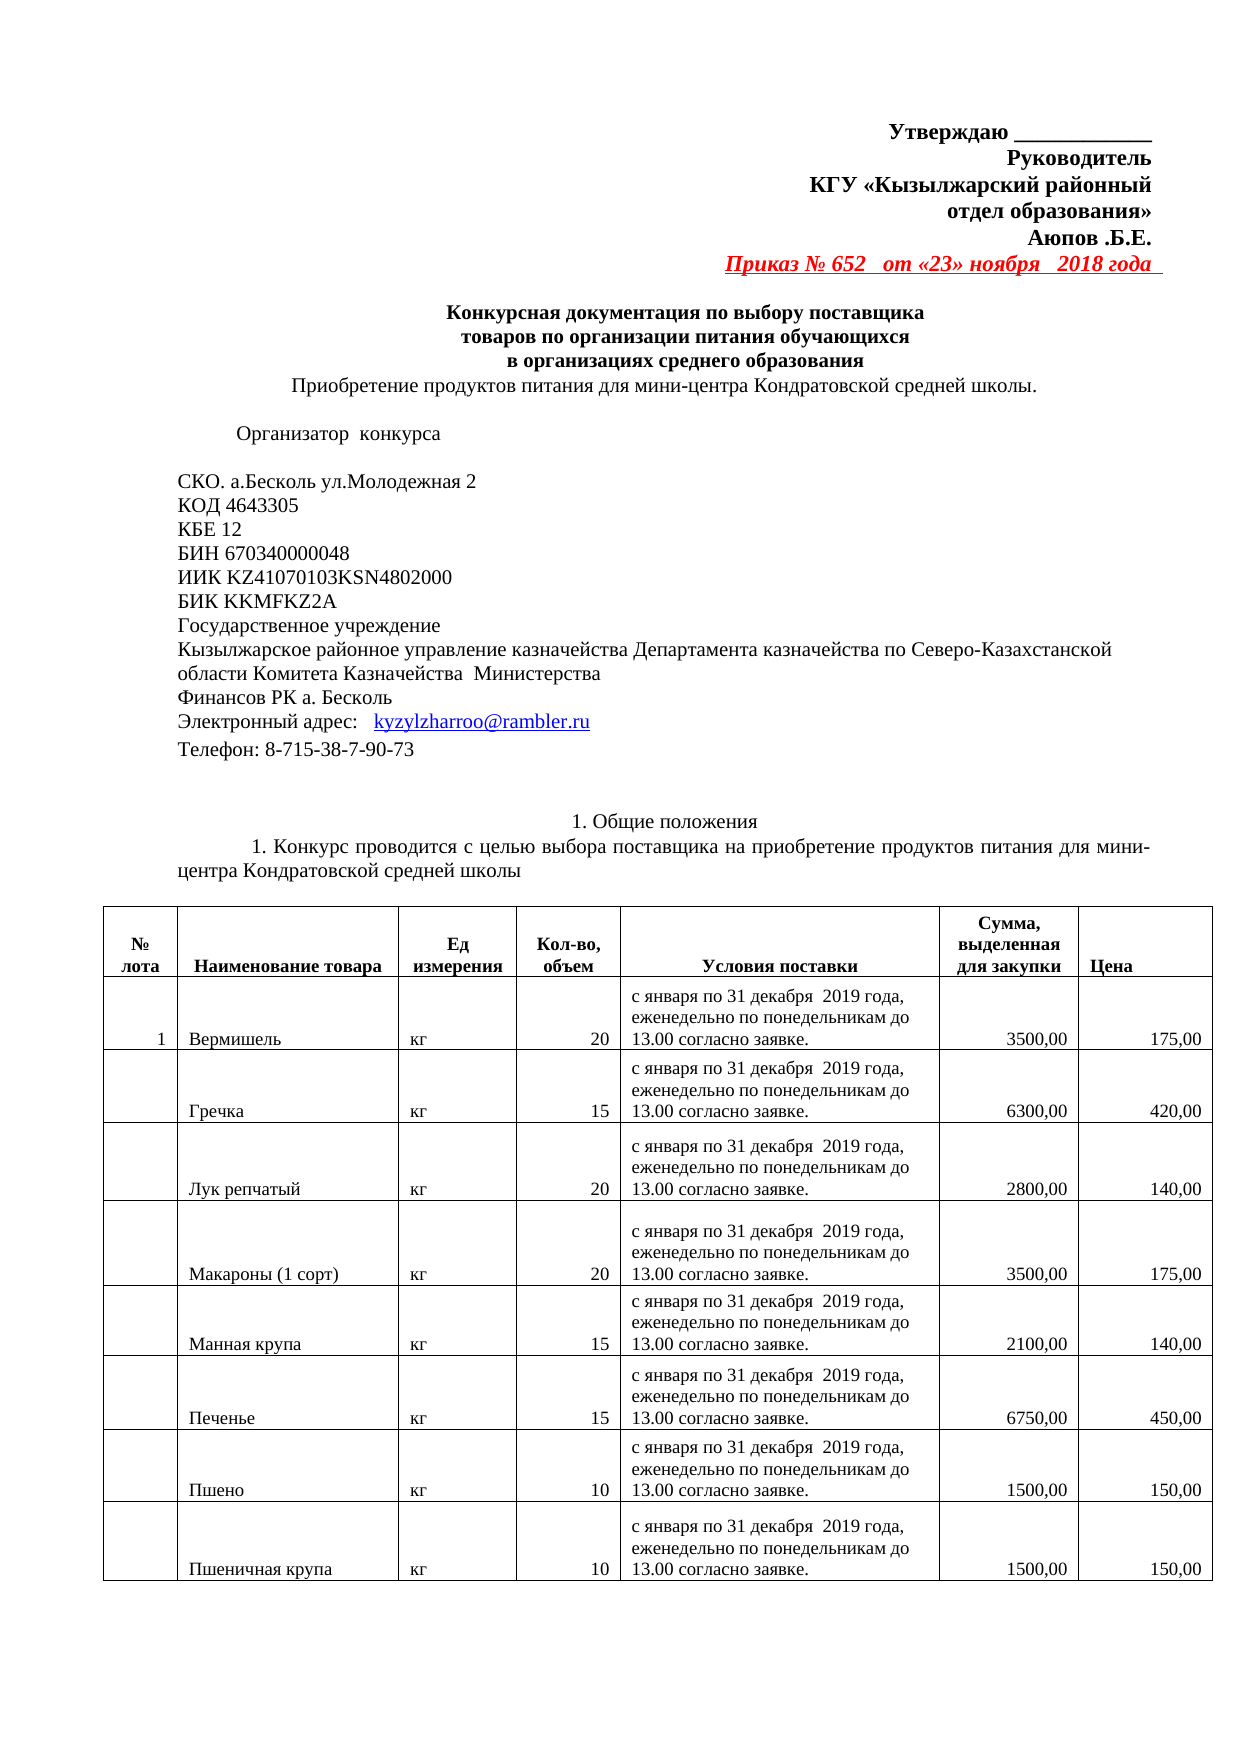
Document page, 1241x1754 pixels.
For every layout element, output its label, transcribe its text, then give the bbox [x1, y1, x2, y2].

table_cell 20 [517, 1201, 620, 1284]
table_cell с января по 31 декабря 2019 года, еженедельно по понедельникам до 13.00 согласно заявке. [621, 977, 939, 1049]
table_cell Манная крупа [178, 1286, 398, 1354]
table_cell 175,00 [1079, 1201, 1212, 1284]
table_header Сумма, выделенная для закупки [940, 907, 1078, 976]
table_header Наименование товара [178, 907, 398, 976]
text товаров по организации питания обучающихся [177, 324, 1152, 348]
table_cell 1500,00 [940, 1502, 1078, 1580]
text Организатор конкурса [177, 421, 1152, 445]
table_cell с января по 31 декабря 2019 года, еженедельно по понедельникам до 13.00 согласно заявке. [621, 1356, 939, 1428]
table_cell 15 [517, 1356, 620, 1428]
table_cell 20 [517, 977, 620, 1049]
table_header Кол-во, объем [517, 907, 620, 976]
table_cell 10 [517, 1502, 620, 1580]
text Электронный адрес: kyzylzharroo@rambler.ru [177, 709, 1152, 733]
text Конкурсная документация по выбору поставщика [177, 300, 1152, 324]
text в организациях среднего образования [177, 348, 1152, 372]
table_cell 15 [517, 1050, 620, 1122]
list 1. Общие положения [177, 809, 1152, 833]
table_cell 150,00 [1079, 1430, 1212, 1501]
table_cell [104, 1123, 177, 1199]
table_cell 3500,00 [940, 1201, 1078, 1284]
table_cell 6300,00 [940, 1050, 1078, 1122]
table_cell 140,00 [1079, 1123, 1212, 1199]
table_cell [621, 1502, 939, 1580]
table_cell кг [399, 1123, 516, 1199]
table_cell кг [399, 1201, 516, 1284]
table_cell кг [399, 1356, 516, 1428]
text Приказ № 652 от «23» ноября 2018 года [177, 250, 1152, 276]
list 1. Конкурс проводится с целью выбора поставщика на приобретение продуктов питания для мини-центра Кондратовской средней школы [177, 833, 1152, 882]
table_header Цена [1079, 907, 1212, 976]
table_cell 2100,00 [940, 1286, 1078, 1354]
table_cell Печенье [178, 1356, 398, 1428]
text Руководитель [177, 144, 1152, 171]
table_cell [104, 1502, 177, 1580]
text Утверждаю ____________ [177, 118, 1152, 144]
table_cell [104, 1201, 177, 1284]
table_cell [104, 1286, 177, 1354]
table_cell 420,00 [1079, 1050, 1212, 1122]
table_cell [104, 1430, 177, 1501]
table_cell 1 [104, 977, 177, 1049]
table_header Ед измерения [399, 907, 516, 976]
table_cell Вермишель [178, 977, 398, 1049]
table_cell 175,00 [1079, 977, 1212, 1049]
text КГУ «Кызылжарский районный [177, 171, 1152, 197]
table_cell 450,00 [1079, 1356, 1212, 1428]
table_cell с января по 31 декабря 2019 года, еженедельно по понедельникам до 13.00 согласно заявке. [621, 1286, 939, 1354]
subtitle КОД 4643305 [177, 493, 1152, 517]
table_cell 20 [517, 1123, 620, 1199]
table_cell кг [399, 1286, 516, 1354]
table_cell 15 [517, 1286, 620, 1354]
subtitle Кызылжарское районное управление казначейства Департамента казначейства по Северо-Казахстанской области Комитета Казначейства Министерства [177, 637, 1152, 685]
table_cell 140,00 [1079, 1286, 1212, 1354]
table_cell кг [399, 977, 516, 1049]
table_cell 2800,00 [940, 1123, 1078, 1199]
subtitle Финансов РК а. Бесколь [177, 685, 1152, 709]
table_cell 10 [517, 1430, 620, 1501]
table_cell 3500,00 [940, 977, 1078, 1049]
text СКО. а.Бесколь ул.Молодежная 2 [177, 469, 1152, 493]
table_cell 150,00 [1079, 1502, 1212, 1580]
subtitle БИН 670340000048 [177, 541, 1152, 565]
text Телефон: 8-715-38-7-90-73 [177, 737, 1152, 761]
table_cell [621, 1430, 939, 1501]
table_cell кг [399, 1502, 516, 1580]
table_cell [104, 1356, 177, 1428]
text Приобретение продуктов питания для мини-центра Кондратовской средней школы. [177, 372, 1152, 397]
table_cell Макароны (1 сорт) [178, 1201, 398, 1284]
table_cell Пшеничная крупа [178, 1502, 398, 1580]
table_cell Лук репчатый [178, 1123, 398, 1199]
table_header № лота [104, 907, 177, 976]
table_cell Гречка [178, 1050, 398, 1122]
table_cell с января по 31 декабря 2019 года, еженедельно по понедельникам до 13.00 согласно заявке. [621, 1201, 939, 1284]
table_cell кг [399, 1050, 516, 1122]
table_cell с января по 31 декабря 2019 года, еженедельно по понедельникам до 13.00 согласно заявке. [621, 1123, 939, 1199]
text Аюпов .Б.Е. [177, 223, 1152, 250]
table_cell [104, 1050, 177, 1122]
table_cell 1500,00 [940, 1430, 1078, 1501]
subtitle ИИК KZ41070103KSN4802000 [177, 565, 1152, 589]
table_cell с января по 31 декабря 2019 года, еженедельно по понедельникам до 13.00 согласно заявке. [621, 1050, 939, 1122]
subtitle БИК KKMFKZ2A [177, 589, 1152, 613]
subtitle Государственное учреждение [177, 613, 1152, 637]
text отдел образования» [177, 197, 1152, 223]
table_header Условия поставки [621, 907, 939, 976]
table_cell Пшено [178, 1430, 398, 1501]
table_cell 6750,00 [940, 1356, 1078, 1428]
subtitle КБЕ 12 [177, 517, 1152, 541]
table_cell кг [399, 1430, 516, 1501]
